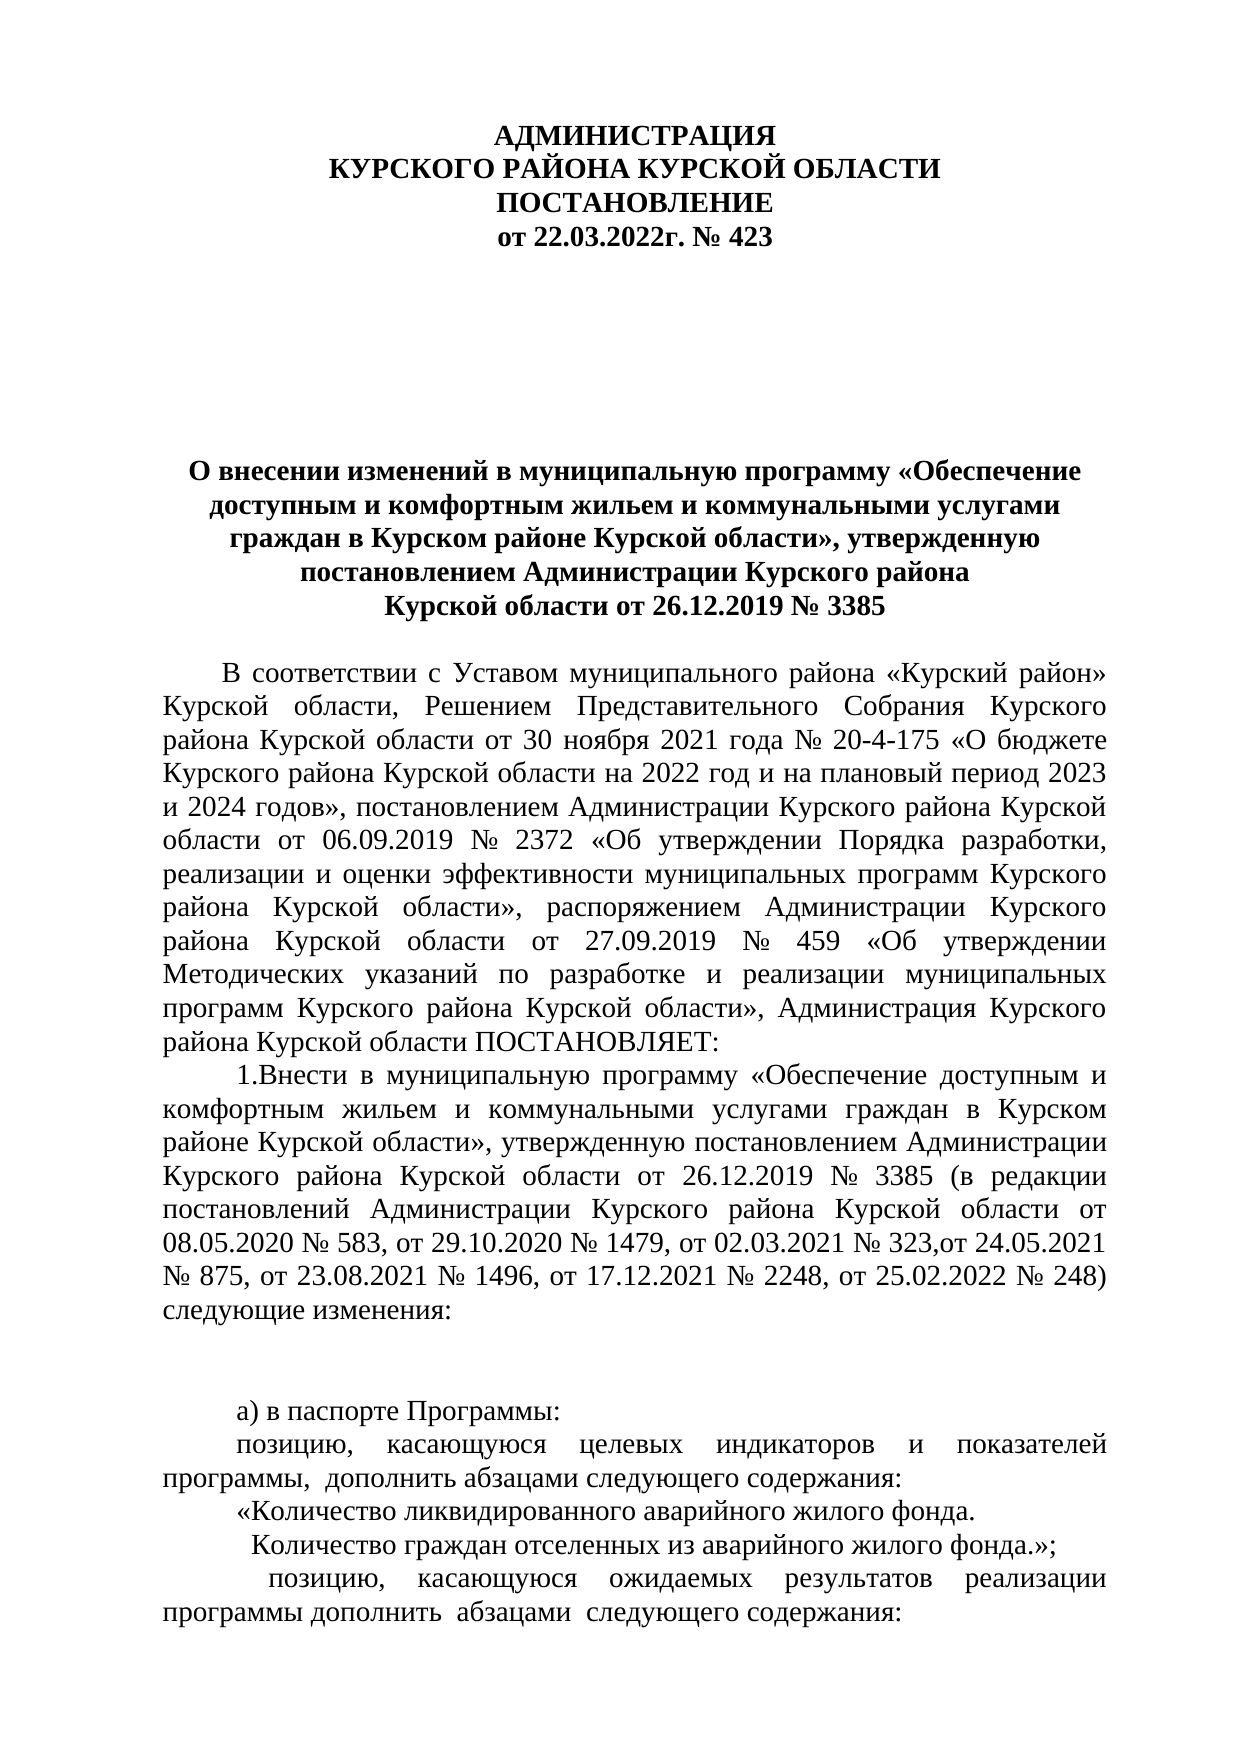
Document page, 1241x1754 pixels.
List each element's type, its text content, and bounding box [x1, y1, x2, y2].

text 1.Внести в муниципальную программу «Обеспечение доступным и комфортным жильем и коммунальными услугами граждан в Курском районе Курской области», утвержденную постановлением Администрации Курского района Курской области от 26.12.2019 № 3385 (в редакции постановлений Администрации Курского района Курской области от 08.05.2020 № 583, от 29.10.2020 № 1479, от 02.03.2021 № 323,от 24.05.2021 № 875, от 23.08.2021 № 1496, от 17.12.2021 № 2248, от 25.02.2022 № 248) следующие изменения: [162, 1057, 1107, 1326]
text КУРСКОГО РАЙОНА КУРСКОЙ ОБЛАСТИ [162, 152, 1107, 185]
text АДМИНИСТРАЦИЯ [162, 118, 1107, 152]
text ПОСТАНОВЛЕНИЕ [162, 185, 1107, 219]
text от 22.03.2022г. № 423 [162, 219, 1107, 252]
text В соответствии с Уставом муниципального района «Курский район» Курской области, Решением Представительного Собрания Курского района Курской области от 30 ноября 2021 года № 20-4-175 «О бюджете Курского района Курской области на 2022 год и на плановый период 2023 и 2024 годов», постановлением Администрации Курского района Курской области от 06.09.2019 № 2372 «Об утверждении Порядка разработки, реализации и оценки эффективности муниципальных программ Курского района Курской области», распоряжением Администрации Курского района Курской области от 27.09.2019 № 459 «Об утверждении Методических указаний по разработке и реализации муниципальных программ Курского района Курской области», Администрация Курского района Курской области ПОСТАНОВЛЯЕТ: [162, 655, 1107, 1057]
text постановлением Администрации Курского района [162, 554, 1107, 588]
text Курской области от 26.12.2019 № 3385 [162, 588, 1107, 621]
text О внесении изменений в муниципальную программу «Обеспечение доступным и комфортным жильем и коммунальными услугами граждан в Курском районе Курской области», утвержденную [162, 453, 1107, 554]
text Количество граждан отселенных из аварийного жилого фонда.»; [162, 1527, 1107, 1560]
text позицию, касающуюся целевых индикаторов и показателей программы, дополнить абзацами следующего содержания: [162, 1426, 1107, 1493]
text а) в паспорте Программы: [162, 1393, 1107, 1426]
text «Количество ликвидированного аварийного жилого фонда. [162, 1493, 1107, 1527]
text позицию, касающуюся ожидаемых результатов реализации программы дополнить абзацами следующего содержания: [162, 1560, 1107, 1627]
